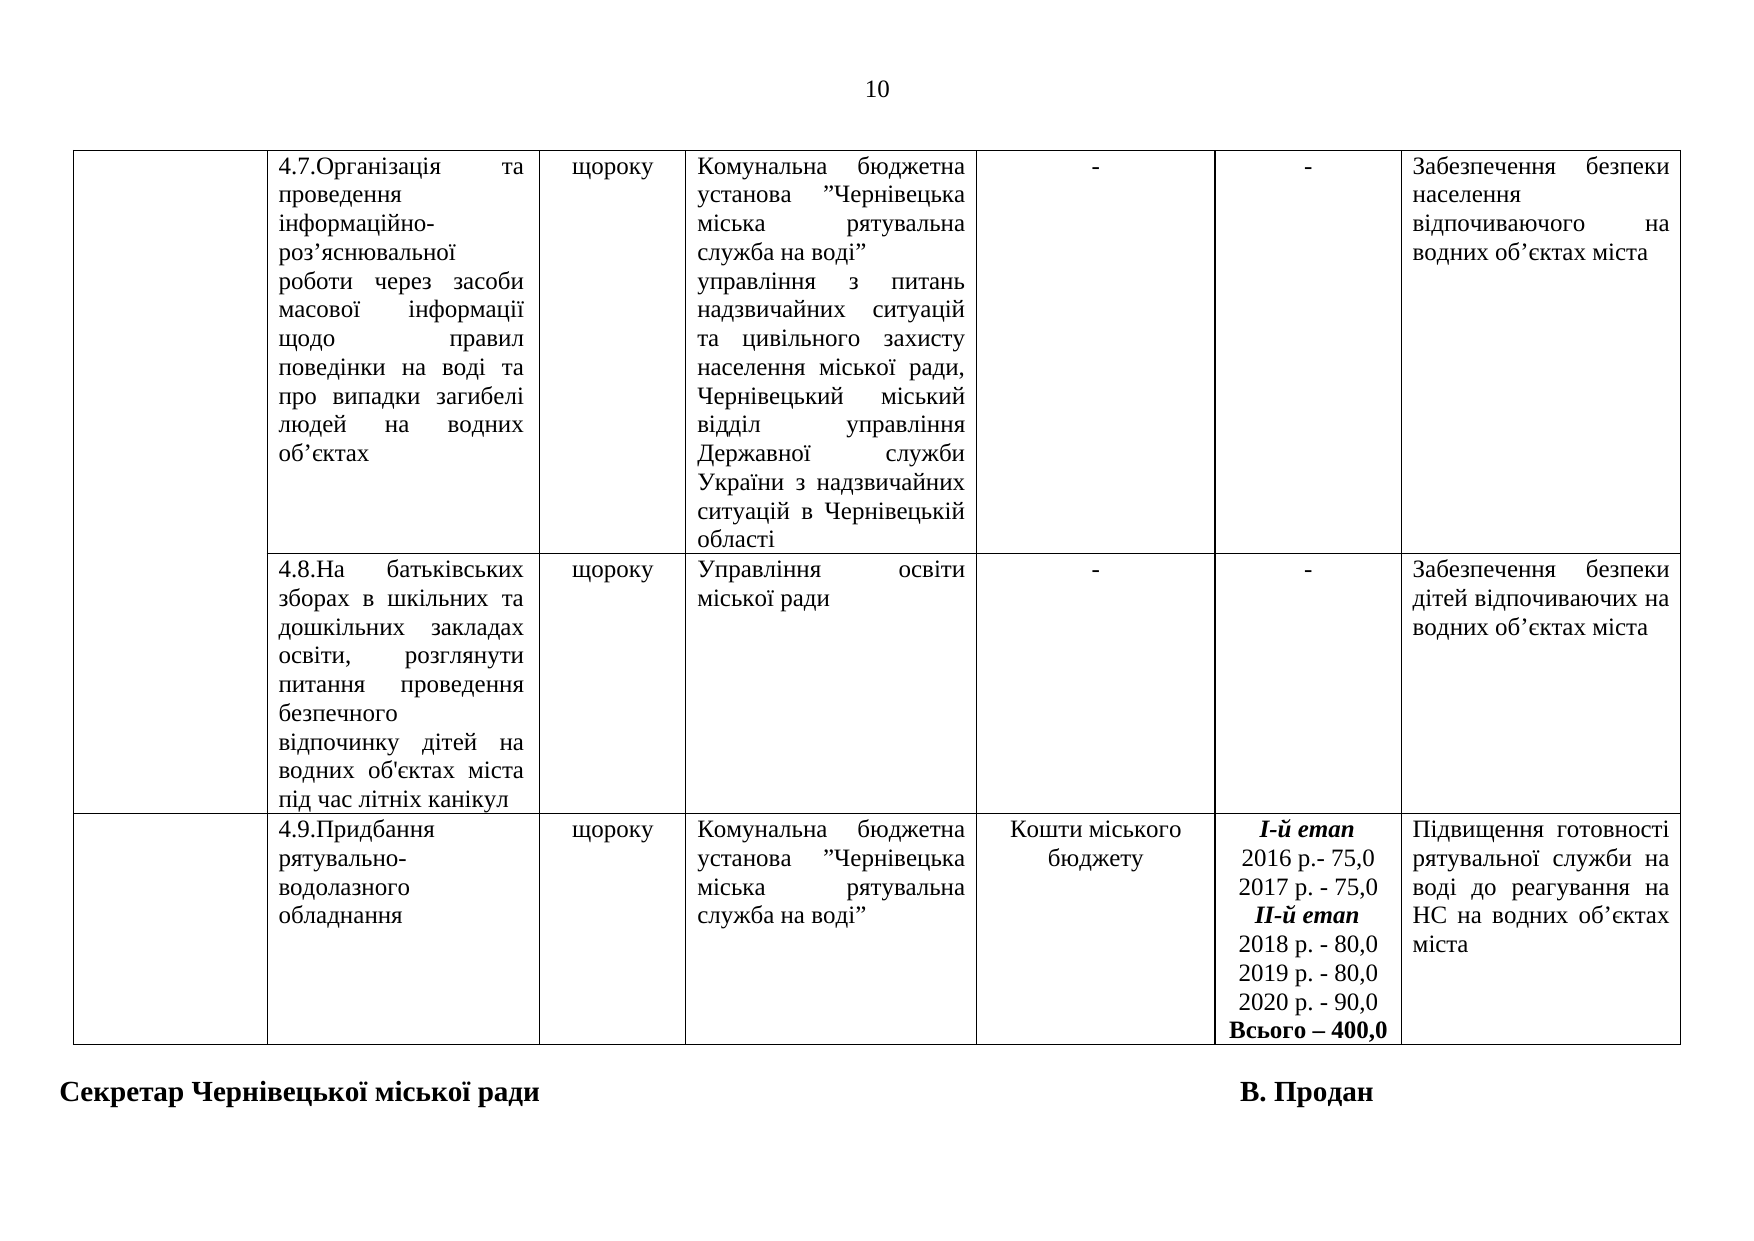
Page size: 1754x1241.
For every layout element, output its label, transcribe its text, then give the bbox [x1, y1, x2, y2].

table_cell Забезпечення безпеки населення відпочиваючого на водних об’єктах міста [1402, 151, 1680, 553]
table_cell щороку [540, 814, 685, 1044]
table_cell 4.9.Придбання рятувально-водолазного обладнання [268, 814, 539, 1044]
table_cell щороку [540, 554, 685, 813]
table_cell щороку [540, 151, 685, 553]
table_cell Забезпечення безпеки дітей відпочиваючих на водних об’єктах міста [1402, 554, 1680, 813]
table_cell 4.8.На батьківських зборах в шкільних та дошкільних закладах освіти, розглянути питання проведення безпечного відпочинку дітей на водних об'єктах міста під час літніх канікул [268, 554, 539, 813]
table_cell Кошти міського бюджету [977, 814, 1214, 1044]
table_cell [74, 151, 267, 813]
table_cell - [1216, 151, 1401, 553]
table_cell I-й етап 2016 р.- 75,0 2017 р. - 75,0 II-й етап 2018 р. - 80,0 2019 р. - 80,0 2020 р. - 90,0 Всього – 400,0 [1216, 814, 1401, 1044]
table_cell Комунальна бюджетна установа ”Чернівецька міська рятувальна служба на воді” [686, 814, 976, 1044]
text Секретар Чернівецької міської ради В. Продан [59, 1074, 1695, 1107]
table_cell 4.7.Організація та проведення інформаційно-роз’яснювальної роботи через засоби масової інформації щодо правил поведінки на воді та про випадки загибелі людей на водних об’єктах [268, 151, 539, 553]
table_cell [74, 814, 267, 1044]
table_cell - [1216, 554, 1401, 813]
table_cell - [977, 554, 1214, 813]
table_cell Комунальна бюджетна установа ”Чернівецька міська рятувальна служба на воді” управління з питань надзвичайних ситуацій та цивільного захисту населення міської ради, Чернівецький міський відділ управління Державної служби України з надзвичайних ситуацій в Чернівецькій області [686, 151, 976, 553]
table_cell - [977, 151, 1214, 553]
table_cell Управління освіти міської ради [686, 554, 976, 813]
table_cell Підвищення готовності рятувальної служби на воді до реагування на НС на водних об’єктах міста [1402, 814, 1680, 1044]
